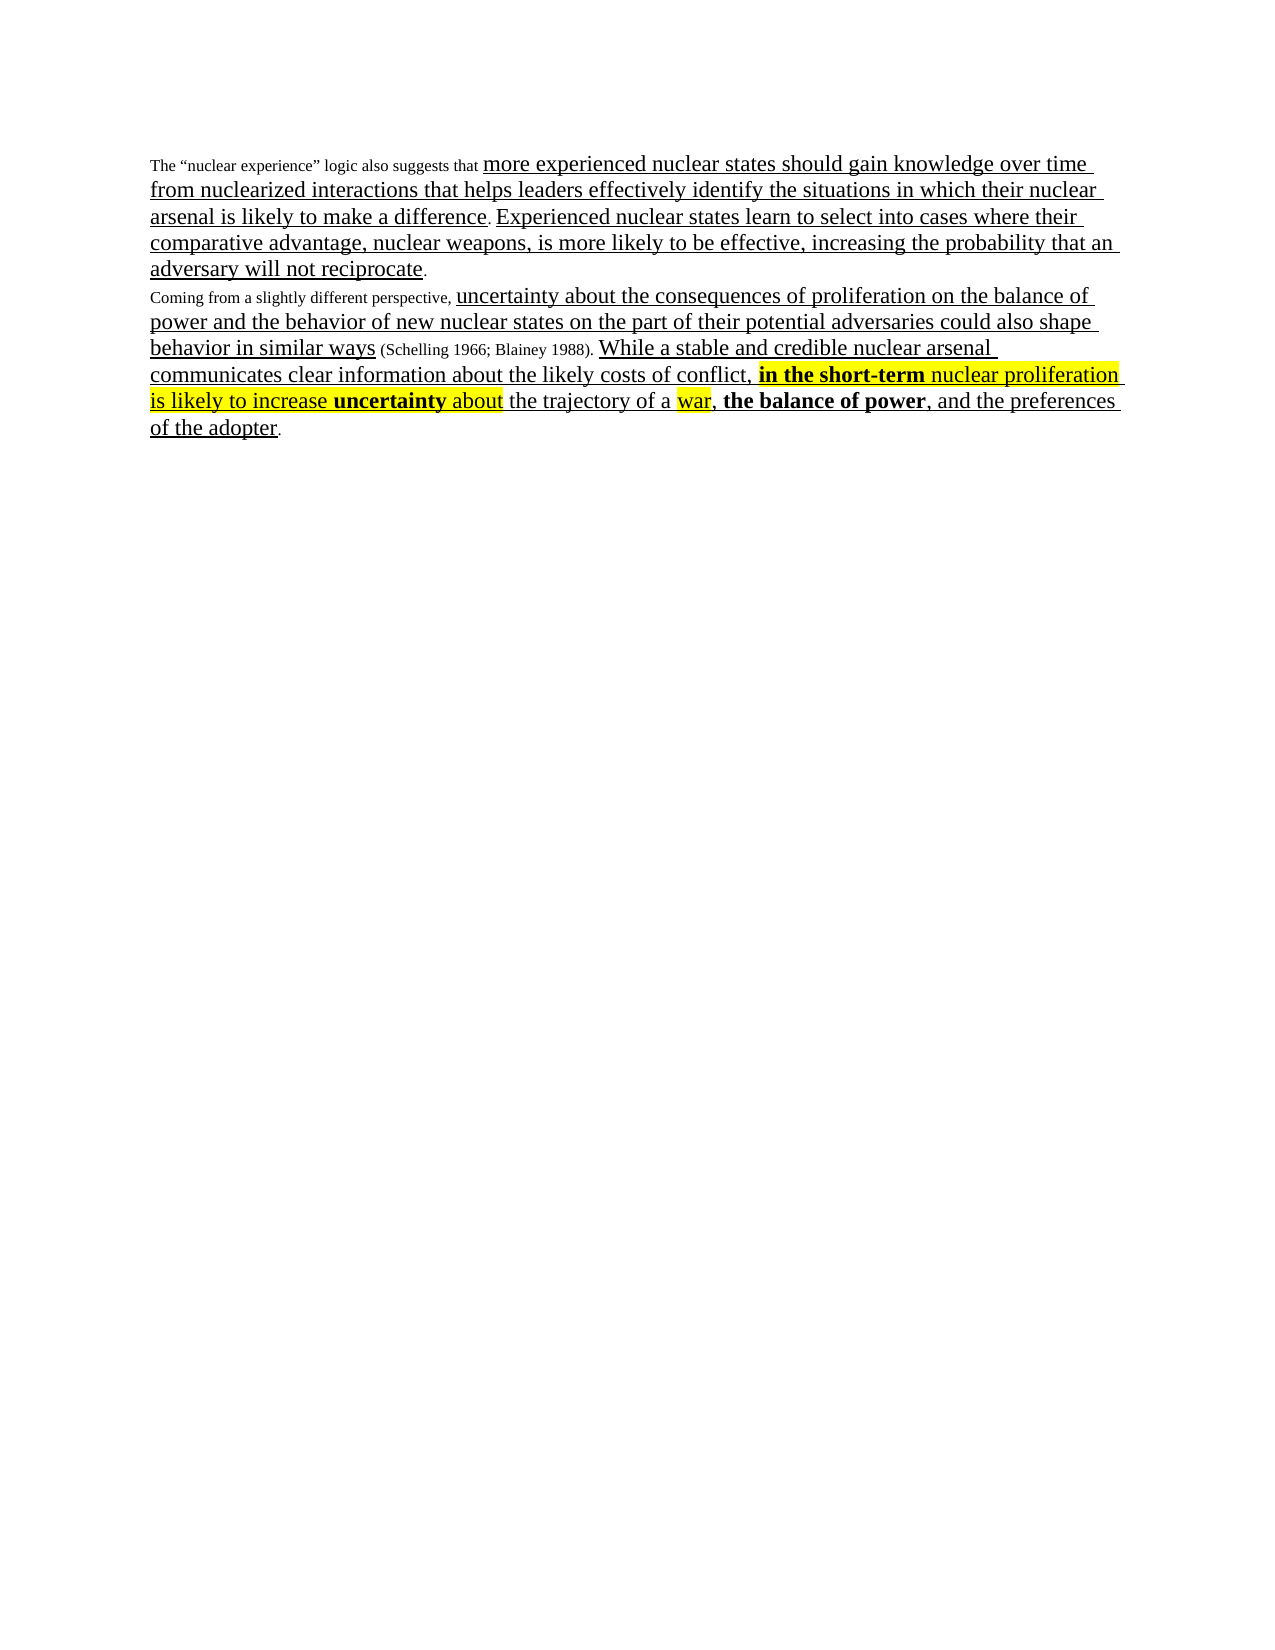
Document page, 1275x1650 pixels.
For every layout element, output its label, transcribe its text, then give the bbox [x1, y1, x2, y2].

text Coming from a slightly different perspective, uncertainty about the consequences of proliferation on the balance of power and the behavior of new nuclear states on the part of their potential adversaries could also shape behavior in similar ways (Schelling 1966; Blainey 1988). While a stable and credible nuclear arsenal communicates clear information about the likely costs of conflict, in the short-term nuclear proliferation is likely to increase uncertainty about the trajectory of a war, the balance of power, and the preferences of the adopter. [150, 282, 1125, 384]
text The “nuclear experience” logic also suggests that more experienced nuclear states should gain knowledge over time from nuclearized interactions that helps leaders effectively identify the situations in which their nuclear arsenal is likely to make a difference. Experienced nuclear states learn to select into cases where their comparative advantage, nuclear weapons, is more likely to be effective, increasing the probability that an adversary will not reciprocate. [150, 150, 1125, 282]
text Coming from a slightly different perspective, uncertainty about the consequences of proliferation on the balance of power and the behavior of new nuclear states on the part of their potential adversaries could also shape behavior in similar ways (Schelling 1966; Blainey 1988). While a stable and credible nuclear arsenal communicates clear information about the likely costs of conflict, in the short-term nuclear proliferation is likely to increase uncertainty about the trajectory of a war, the balance of power, and the preferences of the adopter. [150, 385, 1125, 440]
